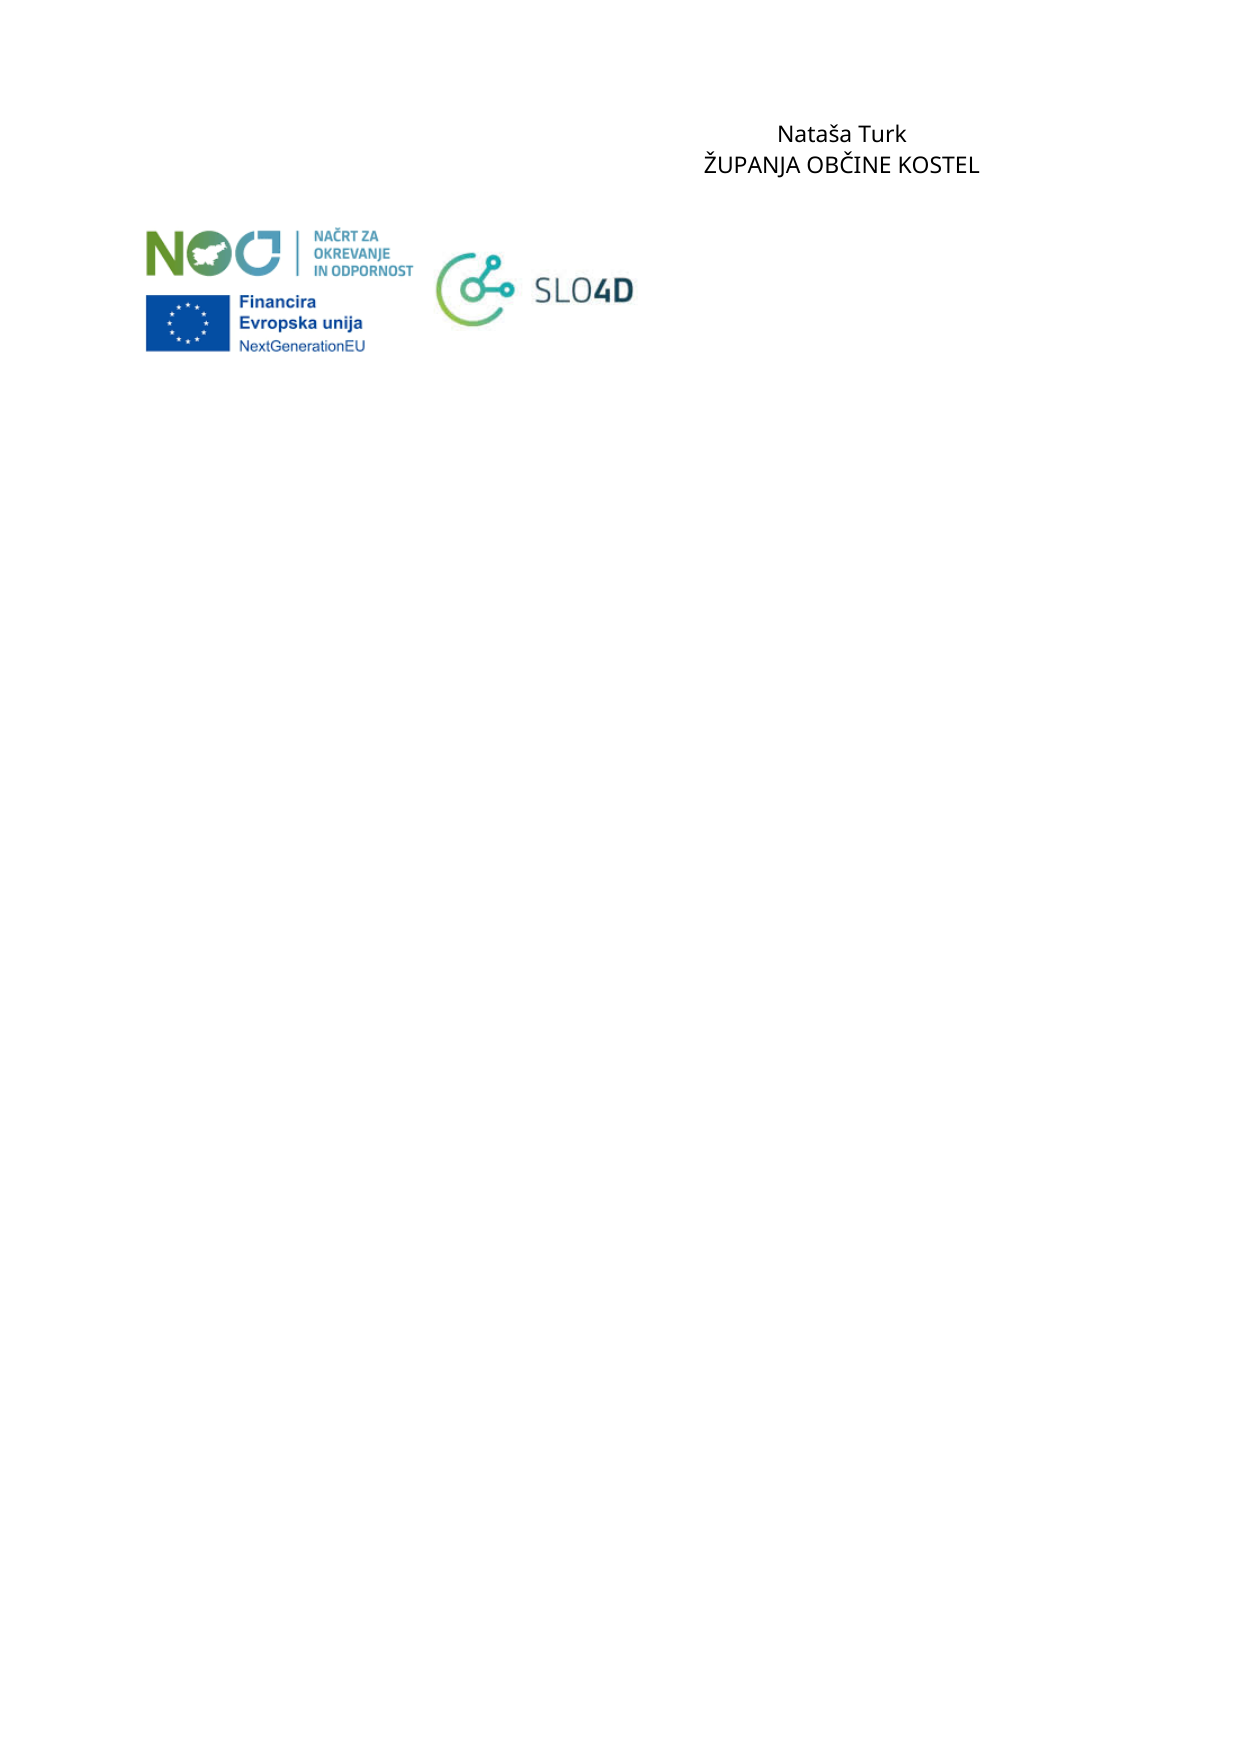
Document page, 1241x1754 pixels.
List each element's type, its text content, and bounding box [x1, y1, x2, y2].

picture [132, 218, 422, 361]
picture [433, 248, 639, 331]
text Nataša Turk [148, 118, 1122, 149]
text ŽUPANJA OBČINE KOSTEL [148, 149, 1122, 181]
